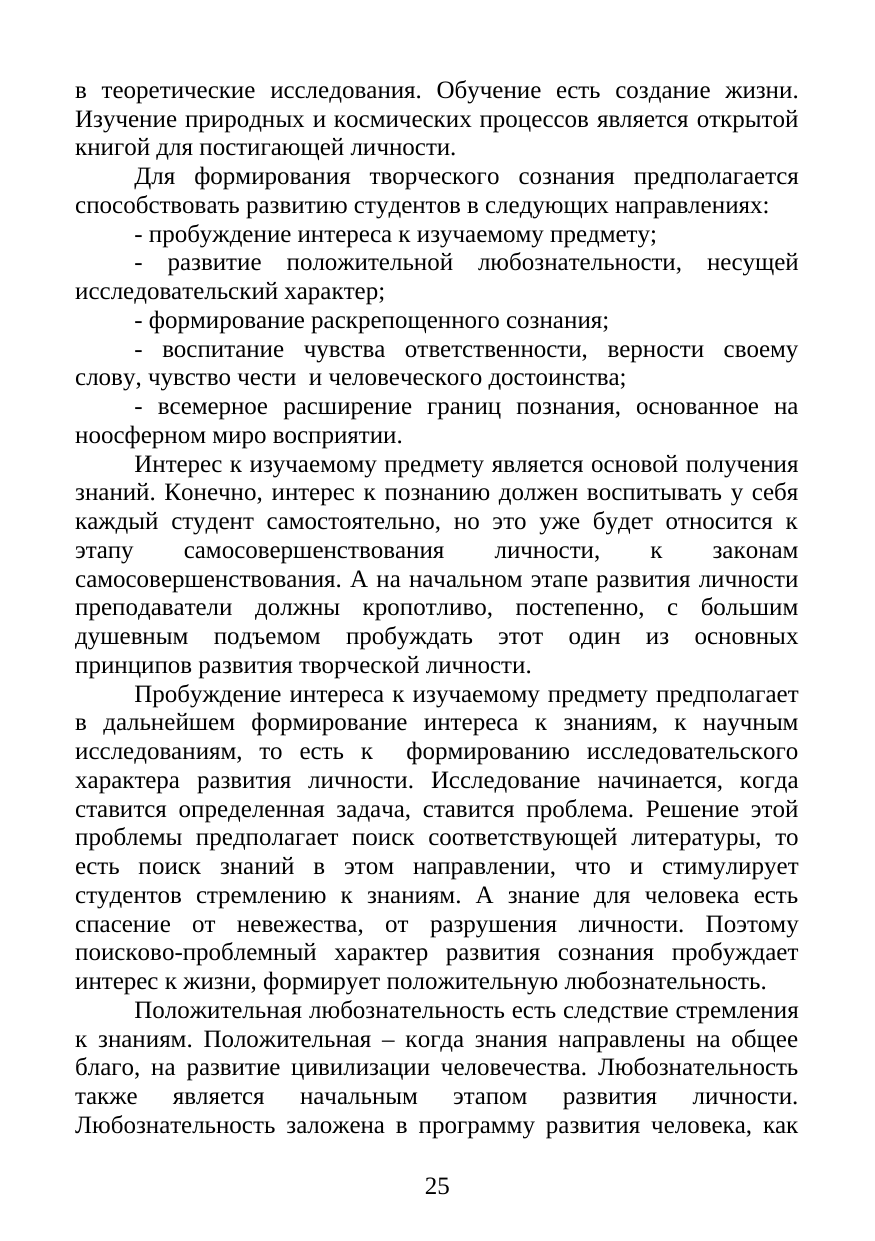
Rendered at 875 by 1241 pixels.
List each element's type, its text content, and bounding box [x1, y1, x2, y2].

text - формирование раскрепощенного сознания; [75, 305, 799, 334]
text Интерес к изучаемому предмету является основой получения знаний. Конечно, интерес к познанию должен воспитывать у себя каждый студент самостоятельно, но это уже будет относится к этапу самосовершенствования личности, к законам самосовершенствования. А на начальном этапе развития личности преподаватели должны кропотливо, постепенно, с большим душевным подъемом пробуждать этот один из основных принципов развития творческой личности. [75, 449, 799, 679]
text - пробуждение интереса к изучаемому предмету; [75, 219, 799, 247]
text - всемерное расширение границ познания, основанное на ноосферном миро восприятии. [75, 391, 799, 449]
text - развитие положительной любознательности, несущей исследовательский характер; [75, 247, 799, 305]
text Для формирования творческого сознания предполагается способствовать развитию студентов в следующих направлениях: [75, 161, 799, 219]
text Пробуждение интереса к изучаемому предмету предполагает в дальнейшем формирование интереса к знаниям, к научным исследованиям, то есть к формированию исследовательского характера развития личности. Исследование начинается, когда ставится определенная задача, ставится проблема. Решение этой проблемы предполагает поиск соответствующей литературы, то есть поиск знаний в этом направлении, что и стимулирует студентов стремлению к знаниям. А знание для человека есть спасение от невежества, от разрушения личности. Поэтому поисково-проблемный характер развития сознания пробуждает интерес к жизни, формирует положительную любознательность. [75, 679, 799, 995]
text - воспитание чувства ответственности, верности своему слову, чувство чести и человеческого достоинства; [75, 334, 799, 391]
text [75, 995, 799, 1139]
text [75, 75, 799, 161]
